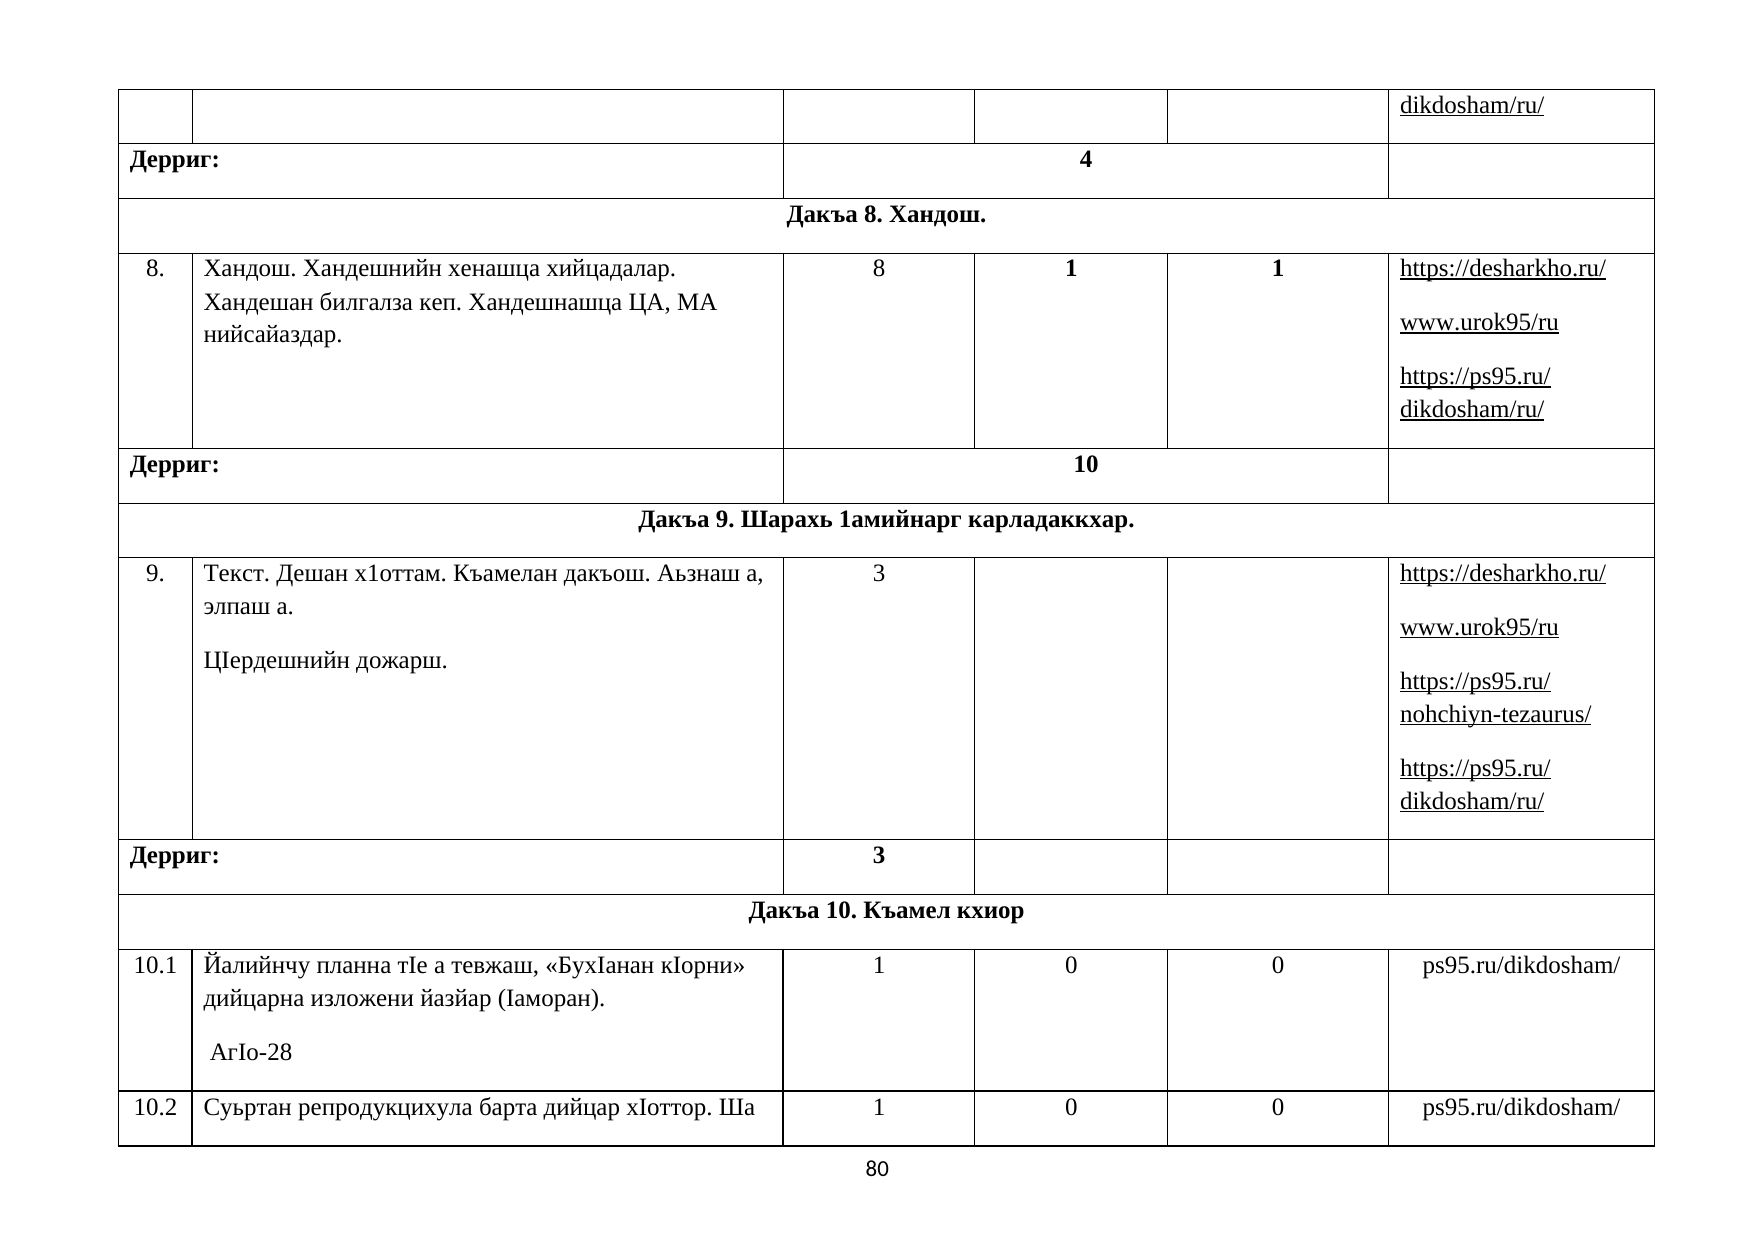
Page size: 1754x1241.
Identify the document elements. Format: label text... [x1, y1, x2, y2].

table_cell [1168, 90, 1388, 143]
table_cell 0 [975, 1092, 1167, 1145]
table_cell https://desharkho.ru/ www.urok95/ru https://ps95.ru/dikdosham/ru/ [1389, 254, 1654, 448]
table_cell 3 [784, 558, 974, 839]
table_cell 0 [1168, 1092, 1388, 1145]
table_cell Текст. Дешан х1оттам. Къамелан дакъош. Аьзнаш а, элпаш а. ЦIердешнийн дожарш. [193, 558, 783, 839]
table_cell 0 [975, 950, 1167, 1090]
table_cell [193, 1092, 782, 1145]
table_cell 8. [119, 254, 192, 448]
table_cell Дерриг: [119, 449, 783, 503]
table_cell Дакъа 10. Къамел кхиор [119, 895, 1654, 948]
table_cell https://desharkho.ru/ www.urok95/ru https://ps95.ru/nohchiyn-tezaurus/ https://ps95.ru/dikdosham/ru/ [1389, 558, 1654, 839]
table_cell 3 [784, 840, 974, 894]
table_cell Дакъа 8. Хандош. [119, 199, 1654, 252]
table_cell 1 [975, 254, 1167, 448]
table_cell [1168, 558, 1388, 839]
table_cell [1389, 840, 1654, 894]
table_cell 4 [784, 90, 974, 143]
table_cell 10.1 [119, 950, 191, 1090]
table_cell ps95.ru/dikdosham/ [1389, 950, 1654, 1090]
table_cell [193, 90, 783, 143]
table_cell Йалийнчу планна тIе а тевжаш, «БухIанан кIорни» дийцарна изложени йазйар (Iаморан). АгIо-28 [193, 950, 782, 1090]
table_cell 4 [784, 144, 1388, 198]
table_cell [1168, 840, 1388, 894]
table_cell 10 [784, 449, 1388, 503]
table_cell 9. [119, 558, 192, 839]
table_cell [1389, 90, 1654, 143]
table_cell [1389, 449, 1654, 503]
table_cell [1389, 144, 1654, 198]
table_cell 1 [1168, 254, 1388, 448]
table_cell [975, 840, 1167, 894]
table_cell ps95.ru/dikdosham/ [1389, 1092, 1654, 1145]
table_cell 10.2 [119, 1092, 191, 1145]
table_cell Дакъа 9. Шарахь 1амийнарг карладаккхар. [119, 504, 1654, 557]
table_cell 0 [1168, 950, 1388, 1090]
table_cell Хандош. Хандешнийн хенашца хийцадалар. Хандешан билгалза кеп. Хандешнашца ЦА, МА нийсайаздар. [193, 254, 783, 448]
table_cell 1 [784, 950, 974, 1090]
table_cell [975, 90, 1167, 143]
table_cell [975, 558, 1167, 839]
table_cell 8 [784, 254, 974, 448]
table_cell 7. [119, 90, 192, 143]
table_cell Дерриг: [119, 144, 783, 198]
table_cell 1 [784, 1092, 974, 1145]
table_cell Дерриг: [119, 840, 783, 894]
